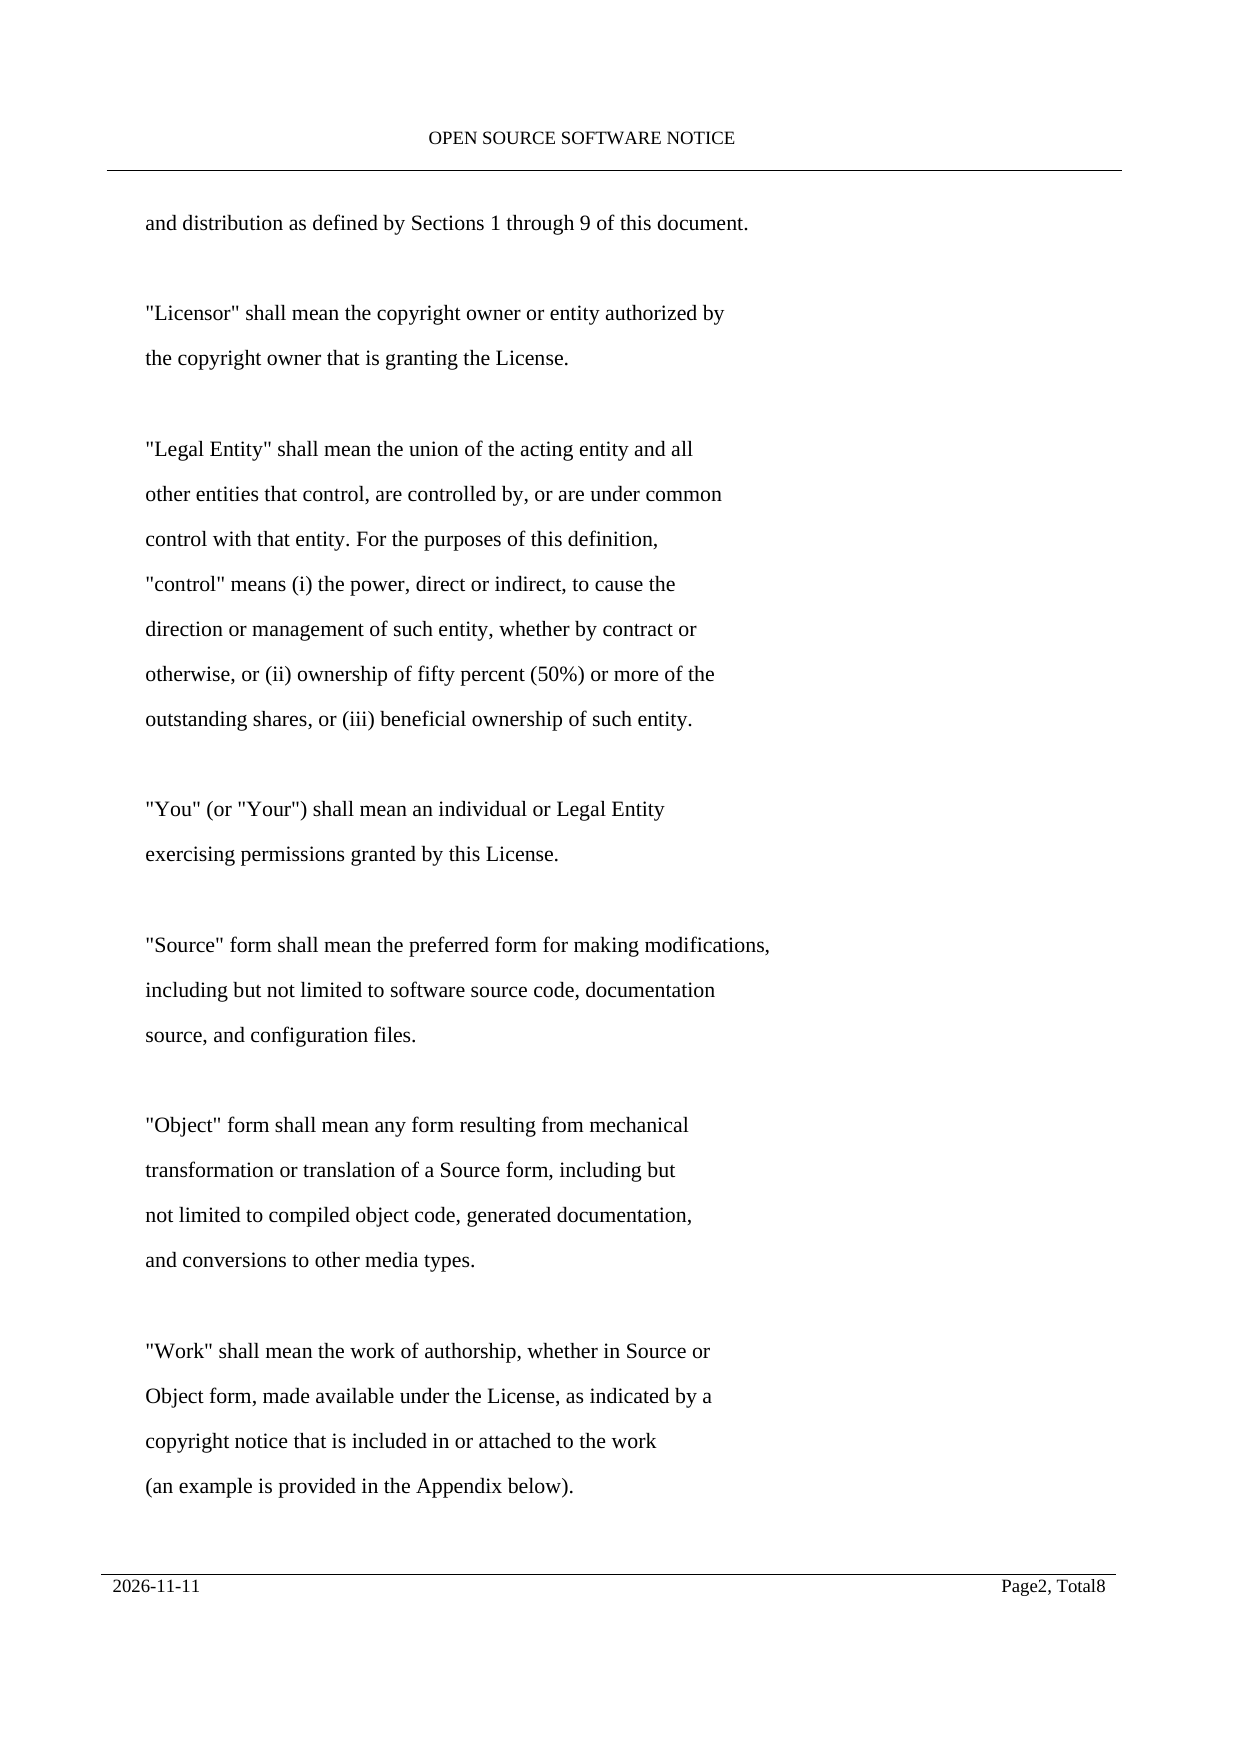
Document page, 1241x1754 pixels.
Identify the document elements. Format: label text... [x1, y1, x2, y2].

text Object form, made available under the License, as indicated by a [112, 1379, 1128, 1412]
text and distribution as defined by Sections 1 through 9 of this document. [112, 206, 1128, 239]
text copyright notice that is included in or attached to the work [112, 1424, 1128, 1457]
text not limited to compiled object code, generated documentation, [112, 1199, 1128, 1231]
text including but not limited to software source code, documentation [112, 973, 1128, 1006]
text "Work" shall mean the work of authorship, whether in Source or [112, 1334, 1128, 1366]
text exercising permissions granted by this License. [112, 838, 1128, 870]
text and conversions to other media types. [112, 1244, 1128, 1276]
text "Source" form shall mean the preferred form for making modifications, [112, 928, 1128, 961]
text source, and configuration files. [112, 1018, 1128, 1051]
text other entities that control, are controlled by, or are under common [112, 477, 1128, 509]
text control with that entity. For the purposes of this definition, [112, 522, 1128, 554]
text "control" means (i) the power, direct or indirect, to cause the [112, 567, 1128, 600]
text outstanding shares, or (iii) beneficial ownership of such entity. [112, 702, 1128, 735]
text "Licensor" shall mean the copyright owner or entity authorized by [112, 297, 1128, 329]
text (an example is provided in the Appendix below). [112, 1469, 1128, 1502]
text transformation or translation of a Source form, including but [112, 1153, 1128, 1186]
text "You" (or "Your") shall mean an individual or Legal Entity [112, 793, 1128, 825]
text direction or management of such entity, whether by contract or [112, 612, 1128, 645]
text "Object" form shall mean any form resulting from mechanical [112, 1108, 1128, 1141]
text otherwise, or (ii) ownership of fifty percent (50%) or more of the [112, 657, 1128, 690]
text the copyright owner that is granting the License. [112, 342, 1128, 374]
text "Legal Entity" shall mean the union of the acting entity and all [112, 432, 1128, 464]
